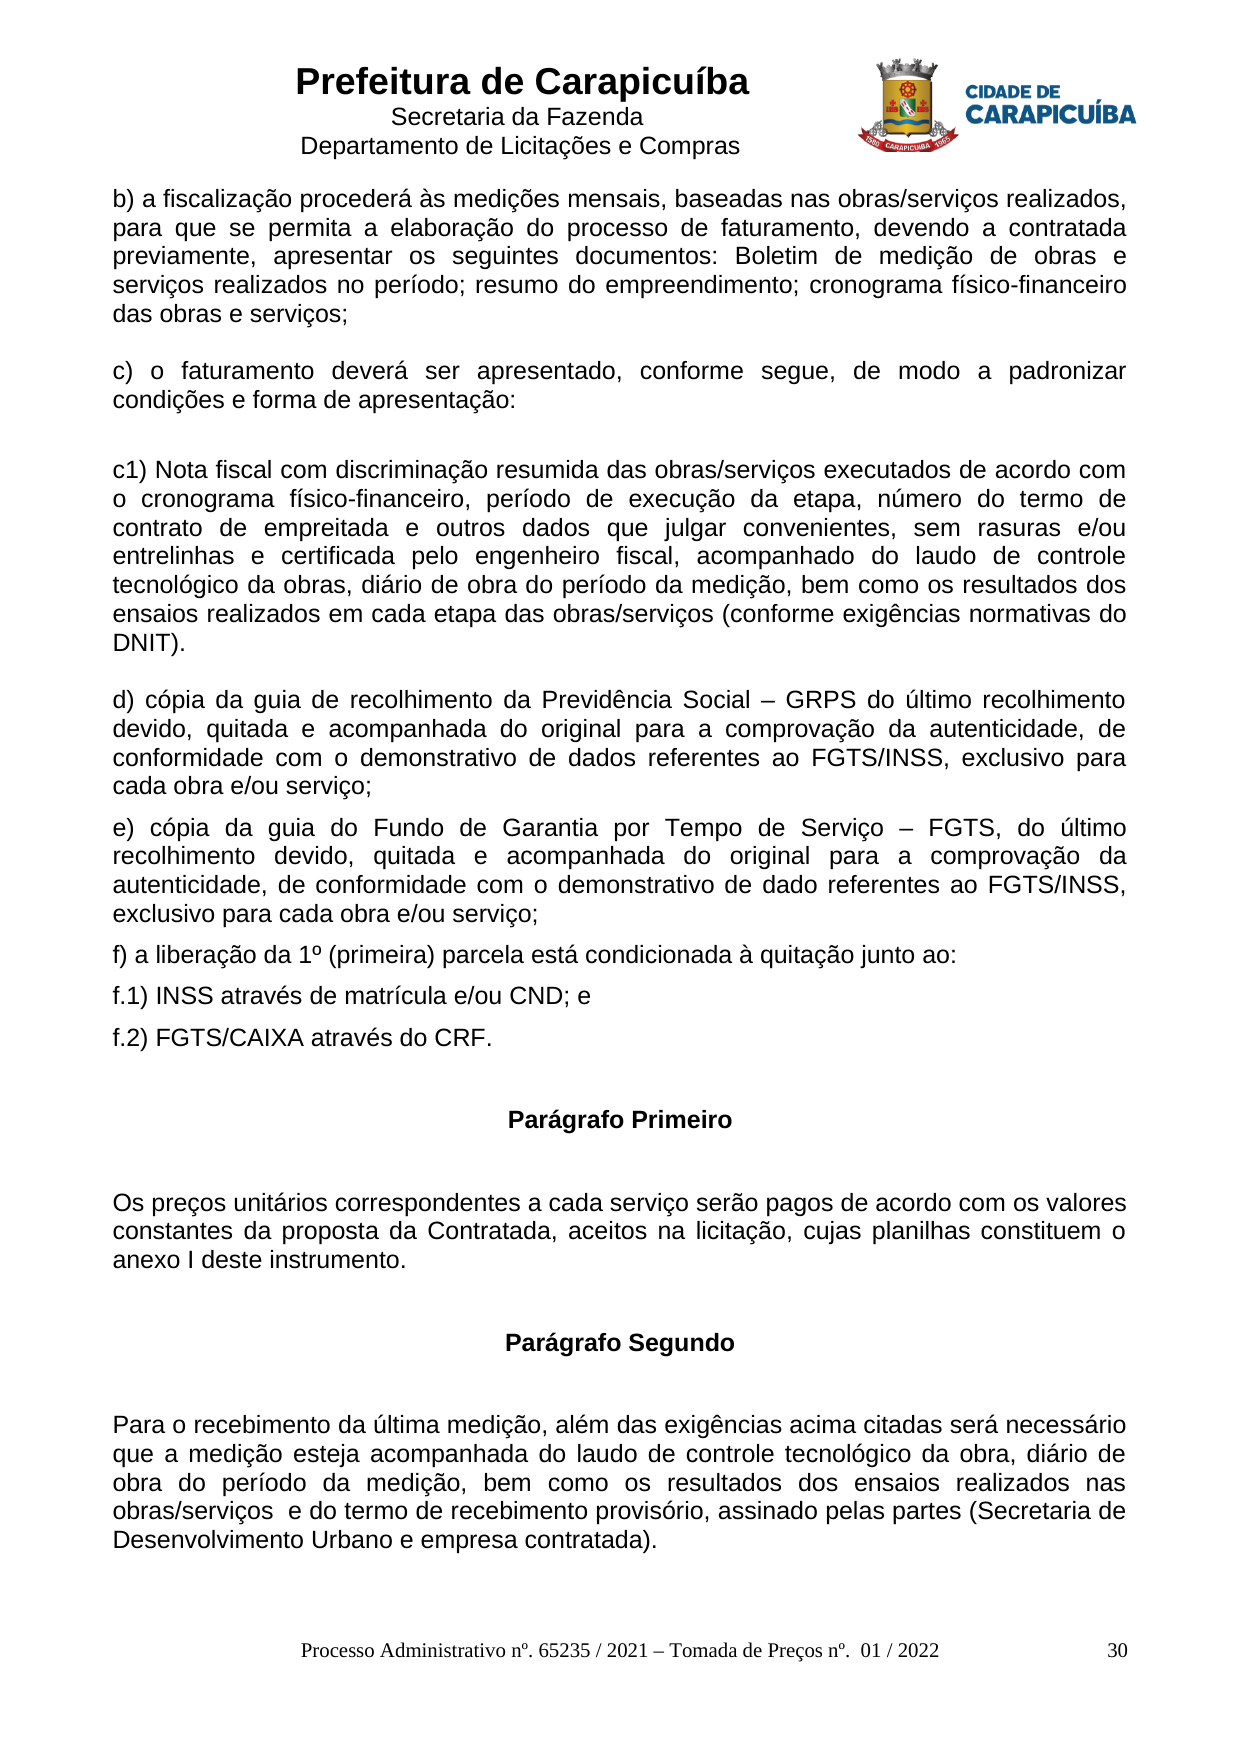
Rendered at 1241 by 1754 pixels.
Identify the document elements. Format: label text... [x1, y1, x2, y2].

text Para o recebimento da última medição, além das exigências acima citadas será necessário que a medição esteja acompanhada do laudo de controle tecnológico da obra, diário de obra do período da medição, bem como os resultados dos ensaios realizados nas obras/serviços e do termo de recebimento provisório, assinado pelas partes (Secretaria de Desenvolvimento Urbano e empresa contratada). [112, 1410, 1128, 1554]
text f.2) FGTS/CAIXA através do CRF. [112, 1022, 1128, 1051]
text d) cópia da guia de recolhimento da Previdência Social – GRPS do último recolhimento devido, quitada e acompanhada do original para a comprovação da autenticidade, de conformidade com o demonstrativo de dados referentes ao FGTS/INSS, exclusivo para cada obra e/ou serviço; [112, 685, 1128, 800]
text f) a liberação da 1º (primeira) parcela está condicionada à quitação junto ao: [112, 940, 1128, 969]
text f.1) INSS através de matrícula e/ou CND; e [112, 981, 1128, 1010]
text c1) Nota fiscal com discriminação resumida das obras/serviços executados de acordo com o cronograma físico-financeiro, período de execução da etapa, número do termo de contrato de empreitada e outros dados que julgar convenientes, sem rasuras e/ou entrelinhas e certificada pelo engenheiro fiscal, acompanhado do laudo de controle tecnológico da obras, diário de obra do período da medição, bem como os resultados dos ensaios realizados em cada etapa das obras/serviços (conforme exigências normativas do DNIT). [112, 455, 1128, 656]
text e) cópia da guia do Fundo de Garantia por Tempo de Serviço – FGTS, do último recolhimento devido, quitada e acompanhada do original para a comprovação da autenticidade, de conformidade com o demonstrativo de dado referentes ao FGTS/INSS, exclusivo para cada obra e/ou serviço; [112, 812, 1128, 927]
text c) o faturamento deverá ser apresentado, conforme segue, de modo a padronizar condições e forma de apresentação: [112, 356, 1128, 414]
picture [857, 57, 1139, 152]
text Parágrafo Segundo [112, 1327, 1128, 1356]
text b) a fiscalização procederá às medições mensais, baseadas nas obras/serviços realizados, para que se permita a elaboração do processo de faturamento, devendo a contratada previamente, apresentar os seguintes documentos: Boletim de medição de obras e serviços realizados no período; resumo do empreendimento; cronograma físico-financeiro das obras e serviços; [112, 184, 1128, 327]
text Os preços unitários correspondentes a cada serviço serão pagos de acordo com os valores constantes da proposta da Contratada, aceitos na licitação, cujas planilhas constituem o anexo I deste instrumento. [112, 1187, 1128, 1274]
text Parágrafo Primeiro [112, 1105, 1128, 1134]
